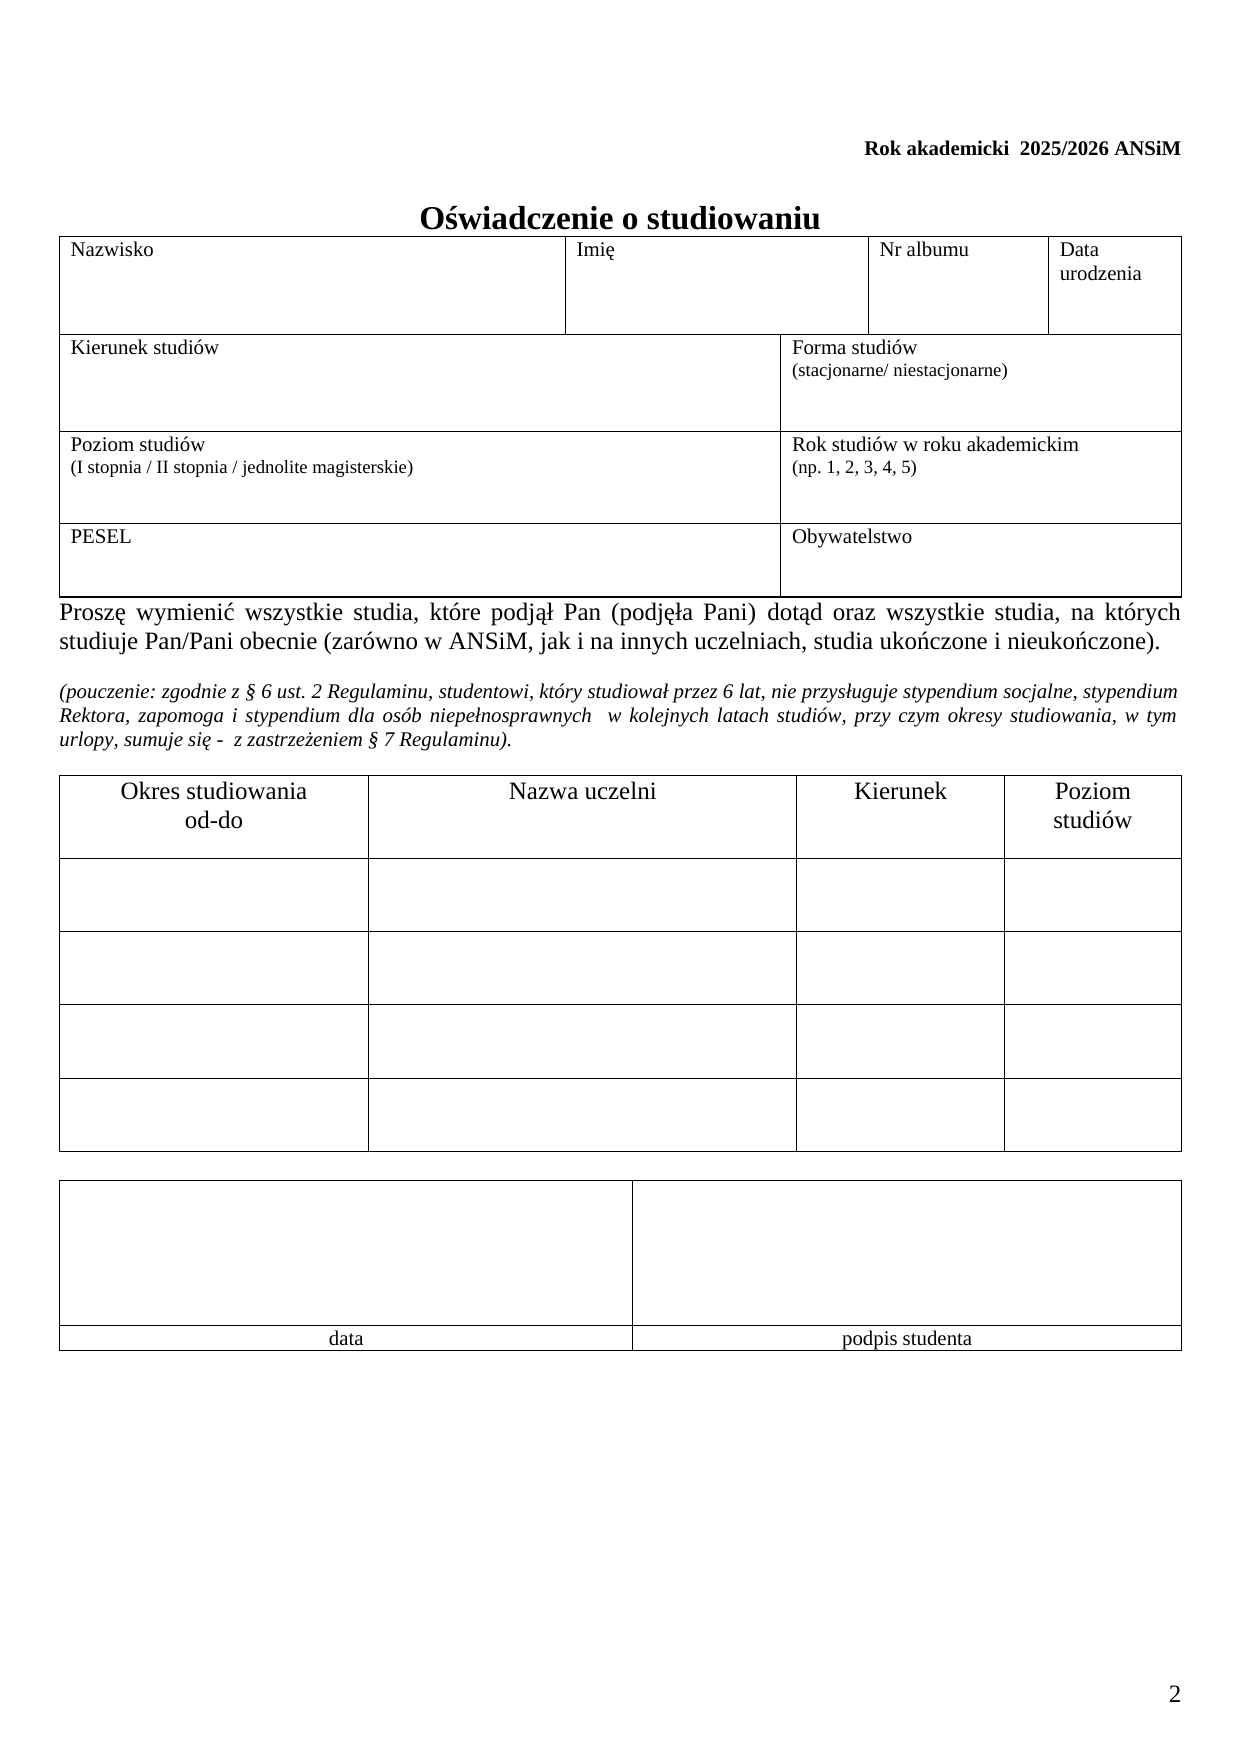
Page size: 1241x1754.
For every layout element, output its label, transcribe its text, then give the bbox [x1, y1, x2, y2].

table_header Data urodzenia [1049, 237, 1181, 333]
table_header [633, 1181, 1181, 1325]
text Proszę wymienić wszystkie studia, które podjął Pan (podjęła Pani) dotąd oraz wszystkie studia, na których studiuje Pan/Pani obecnie (zarówno w ANSiM, jak i na innych uczelniach, studia ukończone i nieukończone). [59, 598, 1181, 655]
table_cell [797, 1005, 1004, 1077]
table_cell [797, 859, 1004, 931]
table_cell [60, 1079, 368, 1151]
table_header [60, 1181, 632, 1325]
table_cell [369, 932, 796, 1004]
table_header Nazwisko [60, 237, 565, 333]
table_header Poziom studiów [1005, 776, 1181, 858]
table_cell [1005, 932, 1181, 1004]
table_cell [369, 859, 796, 931]
table_cell [60, 859, 368, 931]
table_cell Rok studiów w roku akademickim (np. 1, 2, 3, 4, 5) [781, 432, 1181, 523]
text Rok akademicki 2025/2026 ANSiM [59, 136, 1181, 159]
table_header Nazwa uczelni [369, 776, 796, 858]
table_cell Forma studiów (stacjonarne/ niestacjonarne) [781, 335, 1181, 431]
table_cell Obywatelstwo [781, 524, 1181, 596]
table_cell [369, 1005, 796, 1077]
table_header Okres studiowania od-do [60, 776, 368, 858]
table_header Kierunek [797, 776, 1004, 858]
table_header Nr albumu [869, 237, 1048, 333]
table_cell [1005, 1005, 1181, 1077]
table_cell [797, 932, 1004, 1004]
table_header Imię [566, 237, 868, 333]
table_cell [1005, 859, 1181, 931]
table_cell Kierunek studiów [60, 335, 780, 431]
table_cell [60, 1005, 368, 1077]
table_cell [797, 1079, 1004, 1151]
table_cell PESEL [60, 524, 780, 596]
table_cell [369, 1079, 796, 1151]
table_cell data [60, 1326, 632, 1350]
text Oświadczenie o studiowaniu [59, 198, 1181, 236]
table_cell Poziom studiów (I stopnia / II stopnia / jednolite magisterskie) [60, 432, 780, 523]
table_cell [60, 932, 368, 1004]
text (pouczenie: zgodnie z § 6 ust. 2 Regulaminu, studentowi, który studiował przez 6 lat, nie przysługuje stypendium socjalne, stypendium Rektora, zapomoga i stypendium dla osób niepełnosprawnych w kolejnych latach studiów, przy czym okresy studiowania, w tym urlopy, sumuje się - z zastrzeżeniem § 7 Regulaminu). [59, 679, 1181, 751]
table_cell podpis studenta [633, 1326, 1181, 1350]
table_cell [1005, 1079, 1181, 1151]
